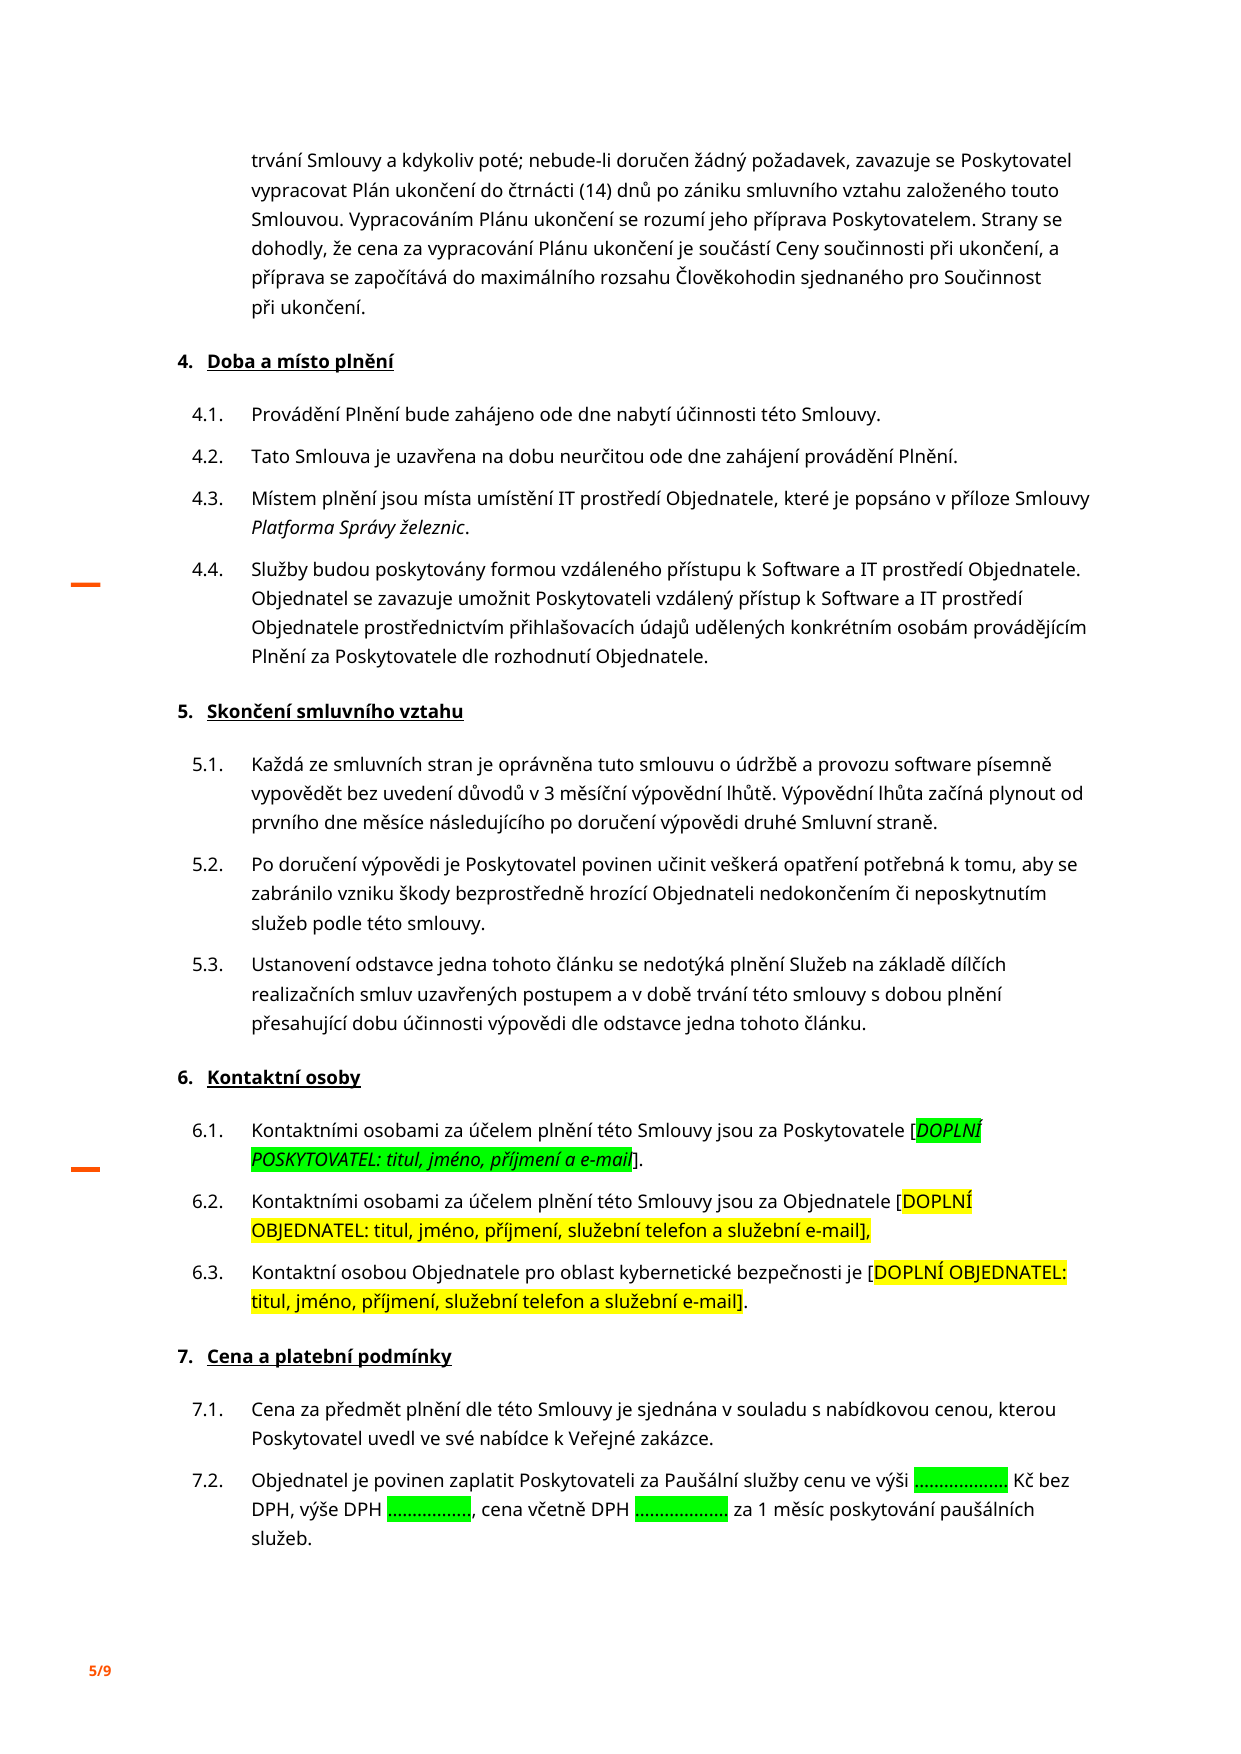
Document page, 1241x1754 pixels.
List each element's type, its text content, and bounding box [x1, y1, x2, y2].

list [192, 148, 1093, 319]
list Služby budou poskytovány formou vzdáleného přístupu k Software a IT prostředí Objednatele. Objednatel se zavazuje umožnit Poskytovateli vzdálený přístup k Software a IT prostředí Objednatele prostřednictvím přihlašovacích údajů udělených konkrétním osobám provádějícím Plnění za Poskytovatele dle rozhodnutí Objednatele. [192, 556, 1093, 669]
list Po doručení výpovědi je Poskytovatel povinen učinit veškerá opatření potřebná k tomu, aby se zabránilo vzniku škody bezprostředně hrozící Objednateli nedokončením či neposkytnutím služeb podle této smlouvy. [192, 851, 1093, 935]
list Kontaktní osobou Objednatele pro oblast kybernetické bezpečnosti je [DOPLNÍ OBJEDNATEL: titul, jméno, příjmení, služební telefon a služební e-mail]. [192, 1259, 1093, 1314]
list Provádění Plnění bude zahájeno ode dne nabytí účinnosti této Smlouvy. [192, 401, 1093, 427]
list Místem plnění jsou místa umístění IT prostředí Objednatele, které je popsáno v příloze Smlouvy Platforma Správy železnic. [192, 485, 1093, 539]
list Objednatel je povinen zaplatit Poskytovateli za Paušální služby cenu ve výši ………………. Kč bez DPH, výše DPH …………….., cena včetně DPH ………………. za 1 měsíc poskytování paušálních služeb. [192, 1467, 1093, 1551]
subtitle Doba a místo plnění [177, 348, 1093, 374]
subtitle Skončení smluvního vztahu [177, 698, 1093, 723]
list Kontaktními osobami za účelem plnění této Smlouvy jsou za Poskytovatele [DOPLNÍ POSKYTOVATEL: titul, jméno, příjmení a e-mail]. [192, 1117, 1093, 1172]
list Cena za předmět plnění dle této Smlouvy je sjednána v souladu s nabídkovou cenou, kterou Poskytovatel uvedl ve své nabídce k Veřejné zakázce. [192, 1396, 1093, 1451]
subtitle Cena a platební podmínky [177, 1343, 1093, 1368]
list Kontaktními osobami za účelem plnění této Smlouvy jsou za Objednatele [DOPLNÍ OBJEDNATEL: titul, jméno, příjmení, služební telefon a služební e-mail], [192, 1188, 1093, 1243]
list Tato Smlouva je uzavřena na dobu neurčitou ode dne zahájení provádění Plnění. [192, 443, 1093, 468]
subtitle Kontaktní osoby [177, 1064, 1093, 1090]
list Ustanovení odstavce jedna tohoto článku se nedotýká plnění Služeb na základě dílčích realizačních smluv uzavřených postupem a v době trvání této smlouvy s dobou plnění přesahující dobu účinnosti výpovědi dle odstavce jedna tohoto článku. [192, 952, 1093, 1036]
list Každá ze smluvních stran je oprávněna tuto smlouvu o údržbě a provozu software písemně vypovědět bez uvedení důvodů v 3 měsíční výpovědní lhůtě. Výpovědní lhůta začíná plynout od prvního dne měsíce následujícího po doručení výpovědi druhé Smluvní straně. [192, 751, 1093, 835]
